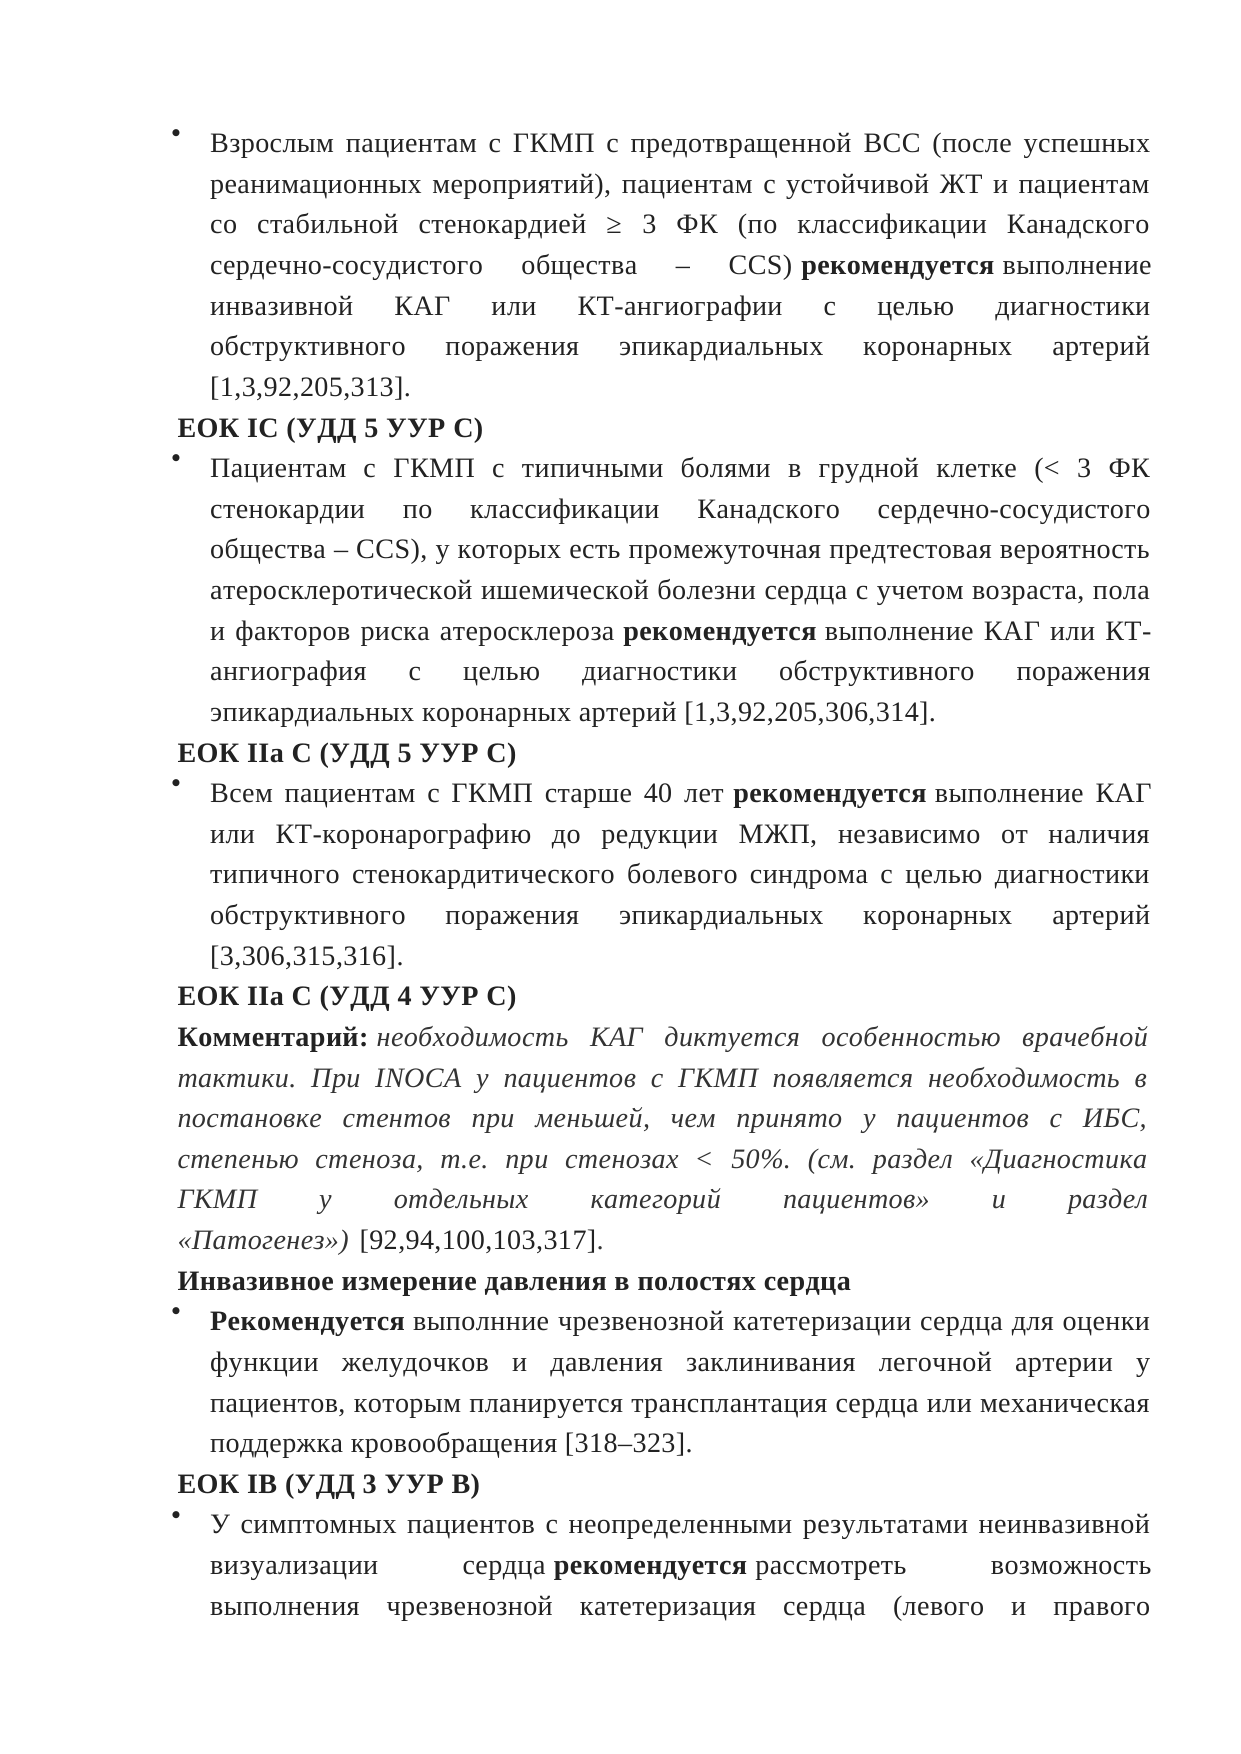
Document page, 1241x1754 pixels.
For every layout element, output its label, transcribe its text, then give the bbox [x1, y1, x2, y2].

list Всем пациентам с ГКМП старше 40 лет рекомендуется выполнение КАГ или КТ-коронарографию до редукции МЖП, независимо от наличия типичного стенокардитического болевого синдрома с целью диагностики обструктивного поражения эпикардиальных коронарных артерий [3,306,315,316]. [172, 768, 1152, 971]
text ЕОК IIа С (УДД 4 УУР С) [177, 971, 1152, 1012]
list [172, 1499, 1152, 1621]
text ЕОК IIа С (УДД 5 УУР С) [177, 727, 1152, 768]
list Рекомендуется выполнние чрезвенозной катетеризации сердца для оценки функции желудочков и давления заклинивания легочной артерии у пациентов, которым планируется трансплантация сердца или механическая поддержка кровообращения [318–323]. [172, 1296, 1152, 1459]
text ЕОК IB (УДД 3 УУР B) [177, 1459, 1152, 1499]
text Инвазивное измерение давления в полостях сердца [177, 1256, 1152, 1296]
list Пациентам с ГКМП с типичными болями в грудной клетке (˂ 3 ФК стенокардии по классификации Канадского сердечно-сосудистого общества – CCS), у которых есть промежуточная предтестовая вероятность атеросклеротической ишемической болезни сердца с учетом возраста, пола и факторов риска атеросклероза рекомендуется выполнение КАГ или КТ-ангиография с целью диагностики обструктивного поражения эпикардиальных коронарных артерий [1,3,92,205,306,314]. [172, 443, 1152, 727]
text Комментарий: необходимость КАГ диктуется особенностью врачебной тактики. При INOCA у пациентов с ГКМП появляется необходимость в постановке стентов при меньшей, чем принято у пациентов с ИБС, степенью стеноза, т.е. при стенозах ˂ 50%. (см. раздел «Диагностика ГКМП у отдельных категорий пациентов» и раздел «Патогенез») [92,94,100,103,317]. [177, 1012, 1152, 1256]
text ЕОК IС (УДД 5 УУР С) [177, 402, 1152, 443]
list Взрослым пациентам с ГКМП с предотвращенной ВСС (после успешных реанимационных мероприятий), пациентам с устойчивой ЖТ и пациентам со стабильной стенокардией ≥ 3 ФК (по классификации Канадского сердечно-сосудистого общества – CCS) рекомендуется выполнение инвазивной КАГ или КТ-ангиографии с целью диагностики обструктивного поражения эпикардиальных коронарных артерий [1,3,92,205,313]. [172, 118, 1152, 402]
